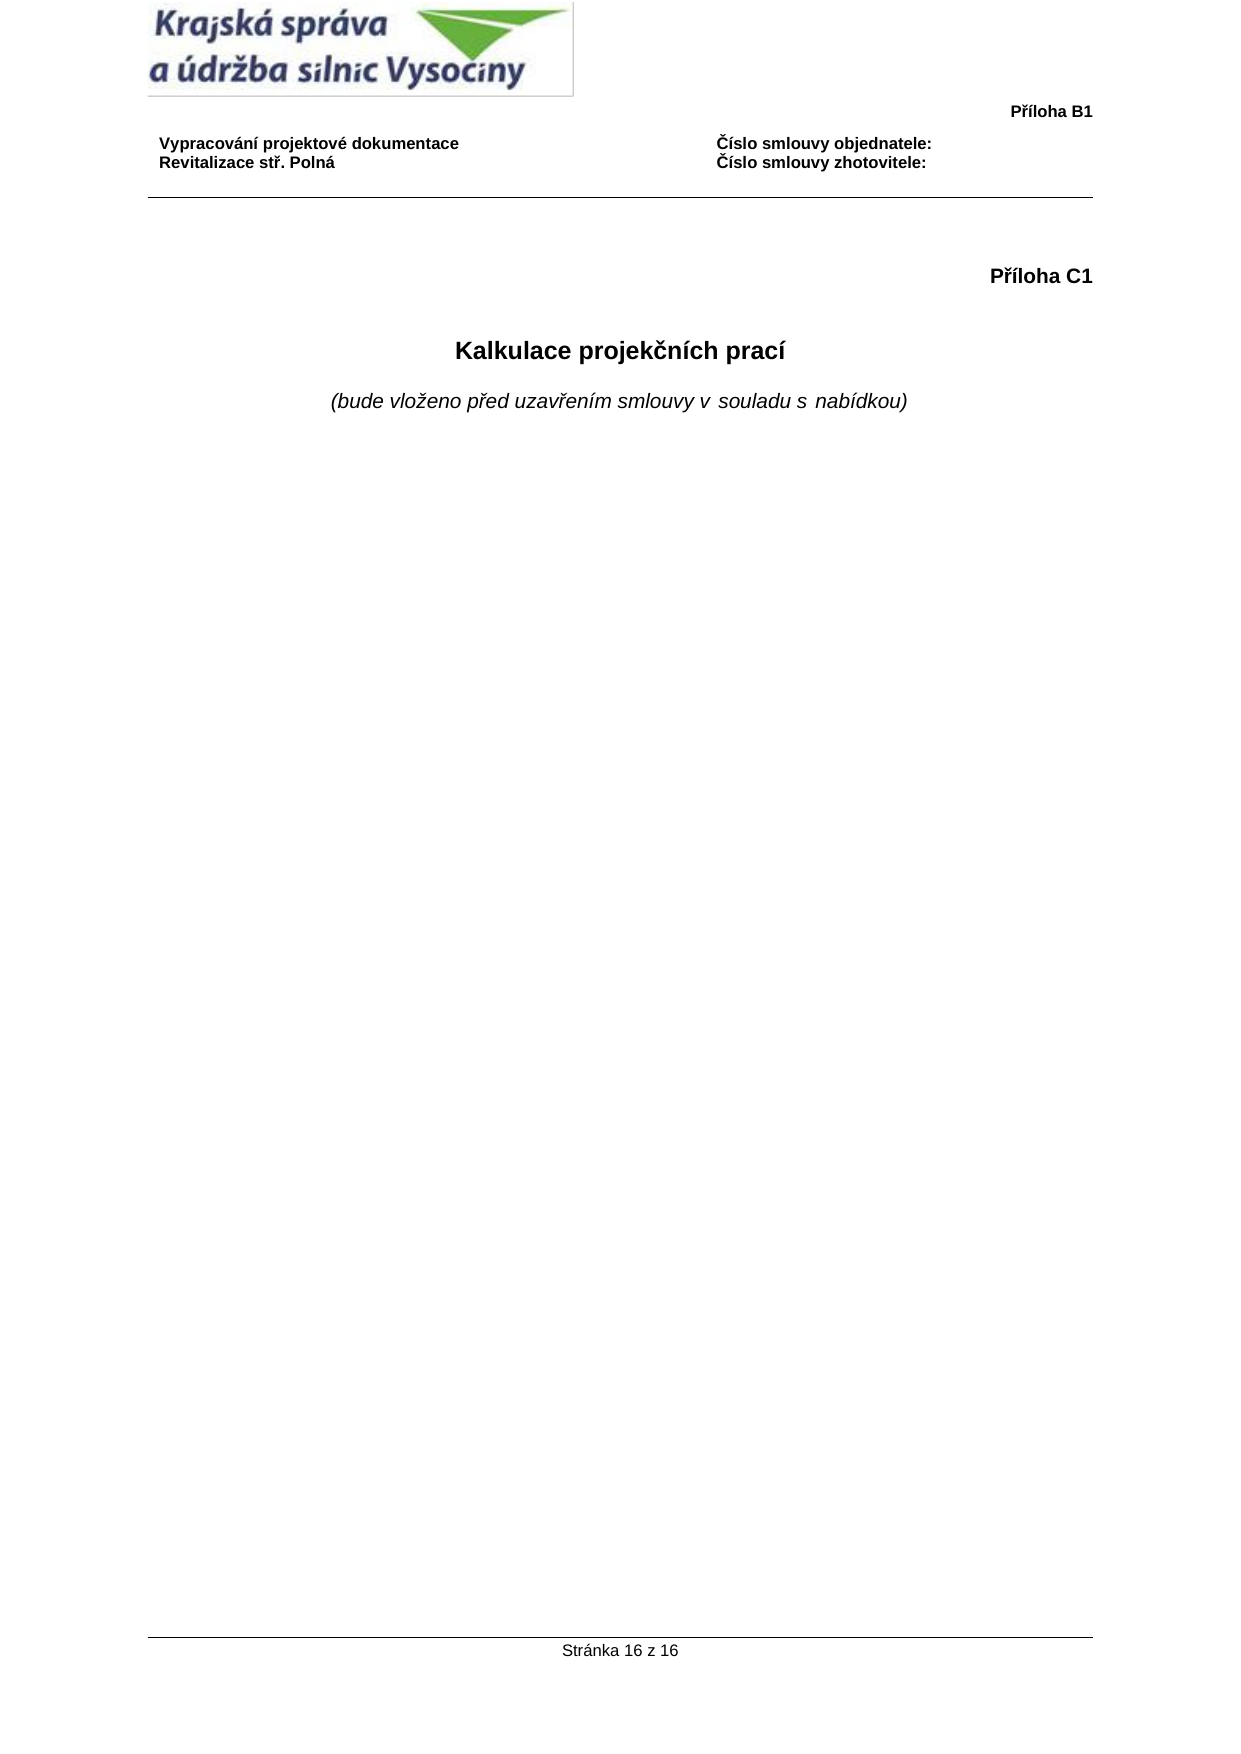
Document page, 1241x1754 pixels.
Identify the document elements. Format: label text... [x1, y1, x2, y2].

text (bude vloženo před uzavřením smlouvy v souladu s nabídkou) [148, 389, 1093, 413]
text Příloha C1 [148, 264, 1093, 288]
picture [147, 2, 574, 98]
text Kalkulace projekčních prací [148, 336, 1093, 365]
